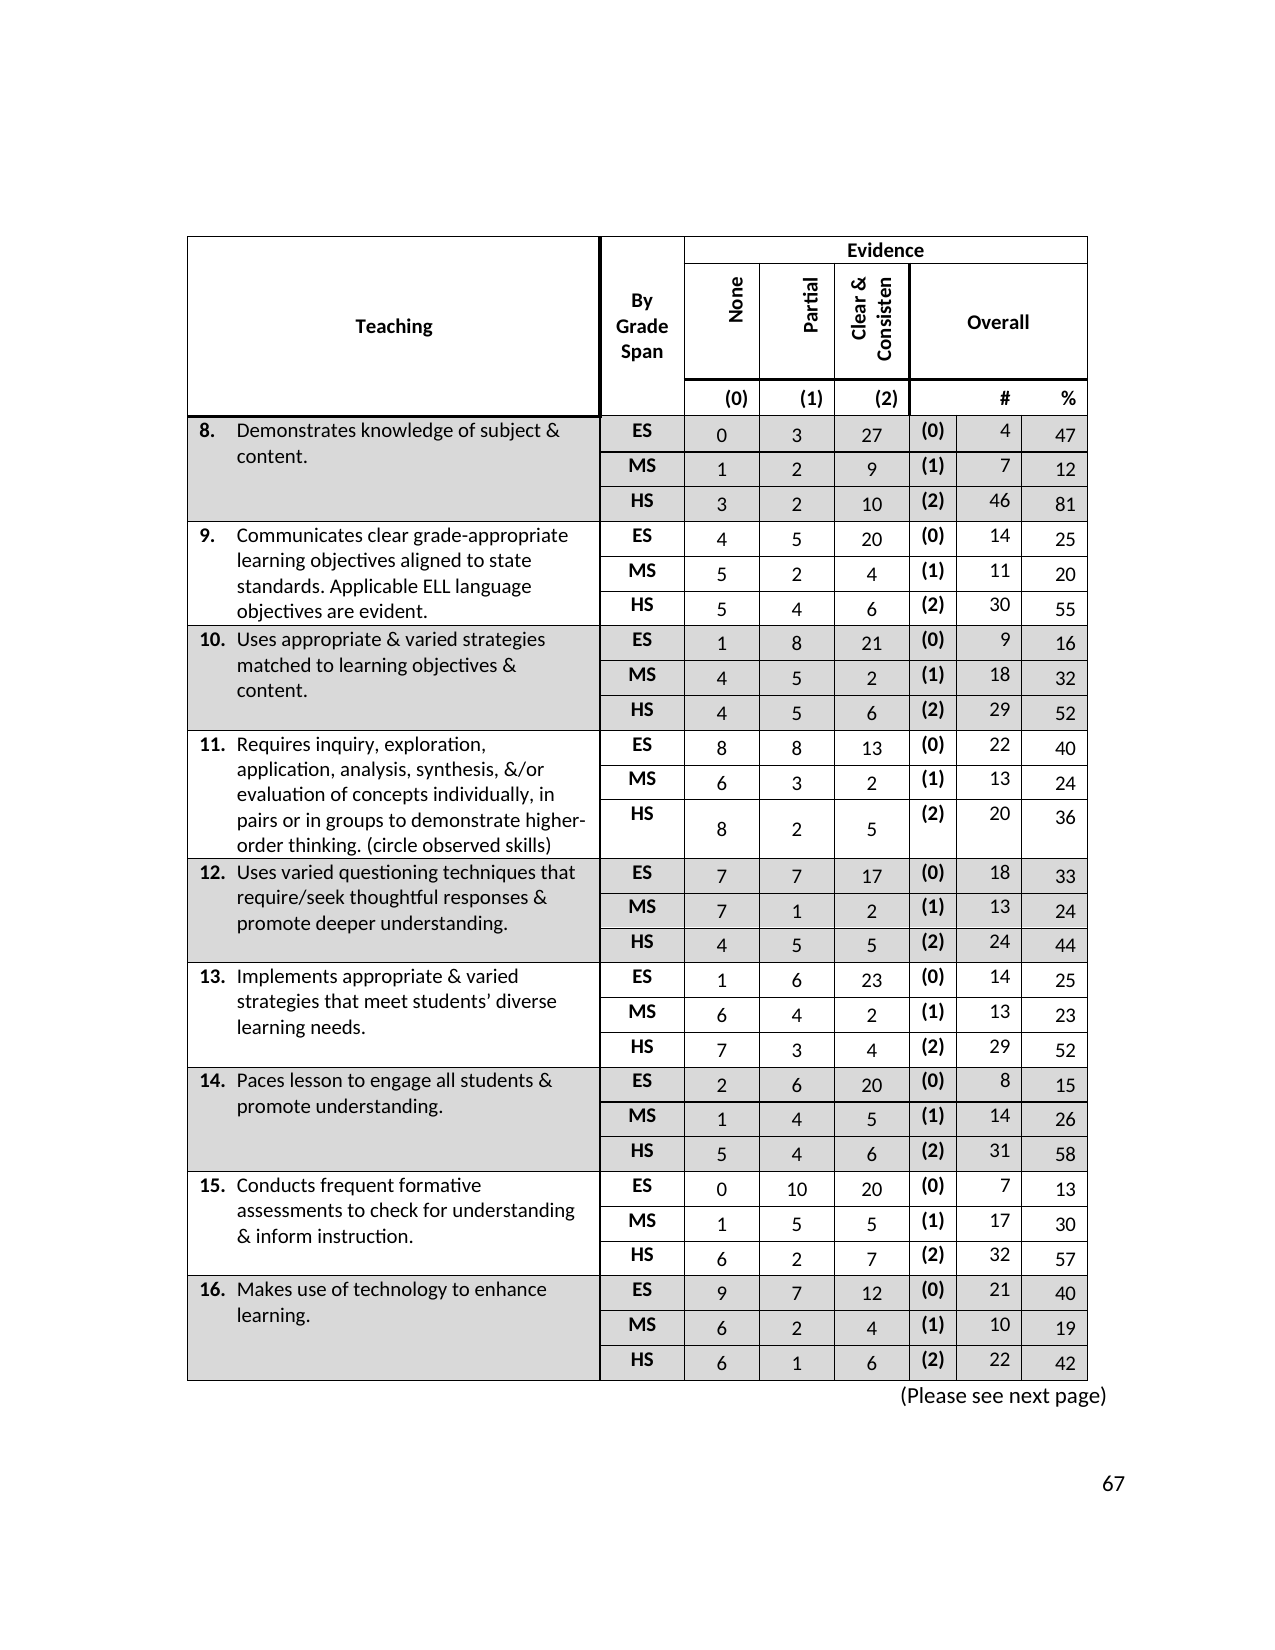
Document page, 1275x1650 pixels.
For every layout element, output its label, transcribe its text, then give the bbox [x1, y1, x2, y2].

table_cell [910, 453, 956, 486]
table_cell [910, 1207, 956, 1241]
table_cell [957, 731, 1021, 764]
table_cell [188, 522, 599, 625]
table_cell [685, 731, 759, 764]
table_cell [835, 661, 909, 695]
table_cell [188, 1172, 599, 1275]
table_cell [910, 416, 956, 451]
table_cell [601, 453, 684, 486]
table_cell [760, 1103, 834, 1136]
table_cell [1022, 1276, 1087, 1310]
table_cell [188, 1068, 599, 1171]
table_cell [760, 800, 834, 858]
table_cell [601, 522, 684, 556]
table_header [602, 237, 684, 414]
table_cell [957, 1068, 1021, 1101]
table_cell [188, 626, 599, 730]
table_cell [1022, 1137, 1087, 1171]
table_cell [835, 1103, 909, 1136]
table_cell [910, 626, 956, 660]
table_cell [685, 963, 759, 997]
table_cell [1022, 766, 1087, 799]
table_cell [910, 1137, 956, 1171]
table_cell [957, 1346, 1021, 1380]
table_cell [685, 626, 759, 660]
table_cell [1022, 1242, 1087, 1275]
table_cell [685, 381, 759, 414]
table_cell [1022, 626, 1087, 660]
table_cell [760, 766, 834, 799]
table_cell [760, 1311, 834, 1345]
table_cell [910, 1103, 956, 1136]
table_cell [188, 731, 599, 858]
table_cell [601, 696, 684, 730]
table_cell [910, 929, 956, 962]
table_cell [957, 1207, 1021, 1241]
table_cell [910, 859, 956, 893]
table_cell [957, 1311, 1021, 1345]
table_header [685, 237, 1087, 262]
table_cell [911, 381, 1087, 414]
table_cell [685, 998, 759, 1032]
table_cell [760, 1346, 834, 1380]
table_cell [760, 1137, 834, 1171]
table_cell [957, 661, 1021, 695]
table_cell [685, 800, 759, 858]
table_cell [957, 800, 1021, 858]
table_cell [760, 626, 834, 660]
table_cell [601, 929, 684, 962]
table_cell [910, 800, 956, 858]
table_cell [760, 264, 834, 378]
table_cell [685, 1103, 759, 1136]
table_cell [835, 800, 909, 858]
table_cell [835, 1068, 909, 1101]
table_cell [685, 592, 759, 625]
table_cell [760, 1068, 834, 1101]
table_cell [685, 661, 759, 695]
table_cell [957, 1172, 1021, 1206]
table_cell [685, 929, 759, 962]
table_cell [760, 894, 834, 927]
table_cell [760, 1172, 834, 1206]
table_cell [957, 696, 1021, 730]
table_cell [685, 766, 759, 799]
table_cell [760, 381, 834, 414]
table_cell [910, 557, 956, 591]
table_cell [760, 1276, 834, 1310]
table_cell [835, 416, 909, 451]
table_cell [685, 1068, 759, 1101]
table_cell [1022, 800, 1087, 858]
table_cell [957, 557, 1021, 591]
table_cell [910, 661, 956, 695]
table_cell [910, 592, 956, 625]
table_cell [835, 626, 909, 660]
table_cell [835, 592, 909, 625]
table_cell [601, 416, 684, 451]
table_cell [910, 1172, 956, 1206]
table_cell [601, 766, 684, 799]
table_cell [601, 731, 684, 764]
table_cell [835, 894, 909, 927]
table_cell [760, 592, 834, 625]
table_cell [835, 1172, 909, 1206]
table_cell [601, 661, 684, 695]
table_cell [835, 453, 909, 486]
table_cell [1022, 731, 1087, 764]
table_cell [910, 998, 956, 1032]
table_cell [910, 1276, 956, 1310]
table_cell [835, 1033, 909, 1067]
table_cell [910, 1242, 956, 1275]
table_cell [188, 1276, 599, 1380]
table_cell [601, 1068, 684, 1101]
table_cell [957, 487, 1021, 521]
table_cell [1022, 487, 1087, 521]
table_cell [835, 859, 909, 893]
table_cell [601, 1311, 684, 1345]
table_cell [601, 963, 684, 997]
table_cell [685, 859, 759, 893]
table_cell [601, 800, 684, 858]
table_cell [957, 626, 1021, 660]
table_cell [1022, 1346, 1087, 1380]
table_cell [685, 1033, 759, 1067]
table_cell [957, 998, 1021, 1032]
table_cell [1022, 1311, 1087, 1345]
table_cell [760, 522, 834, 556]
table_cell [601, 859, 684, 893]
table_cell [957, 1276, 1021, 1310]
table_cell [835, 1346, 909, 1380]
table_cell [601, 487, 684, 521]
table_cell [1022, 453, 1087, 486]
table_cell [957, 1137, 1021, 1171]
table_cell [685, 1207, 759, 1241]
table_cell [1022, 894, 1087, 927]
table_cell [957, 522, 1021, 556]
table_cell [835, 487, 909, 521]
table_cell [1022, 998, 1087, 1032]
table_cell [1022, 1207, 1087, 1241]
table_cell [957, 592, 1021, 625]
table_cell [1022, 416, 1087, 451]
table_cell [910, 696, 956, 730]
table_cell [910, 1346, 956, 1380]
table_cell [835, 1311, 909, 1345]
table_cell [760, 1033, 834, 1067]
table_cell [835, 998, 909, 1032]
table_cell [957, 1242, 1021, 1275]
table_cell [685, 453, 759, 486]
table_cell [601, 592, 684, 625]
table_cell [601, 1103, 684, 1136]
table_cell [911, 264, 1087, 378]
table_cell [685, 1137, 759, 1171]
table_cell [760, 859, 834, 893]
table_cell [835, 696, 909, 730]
text (Please see next page) [150, 1381, 1125, 1409]
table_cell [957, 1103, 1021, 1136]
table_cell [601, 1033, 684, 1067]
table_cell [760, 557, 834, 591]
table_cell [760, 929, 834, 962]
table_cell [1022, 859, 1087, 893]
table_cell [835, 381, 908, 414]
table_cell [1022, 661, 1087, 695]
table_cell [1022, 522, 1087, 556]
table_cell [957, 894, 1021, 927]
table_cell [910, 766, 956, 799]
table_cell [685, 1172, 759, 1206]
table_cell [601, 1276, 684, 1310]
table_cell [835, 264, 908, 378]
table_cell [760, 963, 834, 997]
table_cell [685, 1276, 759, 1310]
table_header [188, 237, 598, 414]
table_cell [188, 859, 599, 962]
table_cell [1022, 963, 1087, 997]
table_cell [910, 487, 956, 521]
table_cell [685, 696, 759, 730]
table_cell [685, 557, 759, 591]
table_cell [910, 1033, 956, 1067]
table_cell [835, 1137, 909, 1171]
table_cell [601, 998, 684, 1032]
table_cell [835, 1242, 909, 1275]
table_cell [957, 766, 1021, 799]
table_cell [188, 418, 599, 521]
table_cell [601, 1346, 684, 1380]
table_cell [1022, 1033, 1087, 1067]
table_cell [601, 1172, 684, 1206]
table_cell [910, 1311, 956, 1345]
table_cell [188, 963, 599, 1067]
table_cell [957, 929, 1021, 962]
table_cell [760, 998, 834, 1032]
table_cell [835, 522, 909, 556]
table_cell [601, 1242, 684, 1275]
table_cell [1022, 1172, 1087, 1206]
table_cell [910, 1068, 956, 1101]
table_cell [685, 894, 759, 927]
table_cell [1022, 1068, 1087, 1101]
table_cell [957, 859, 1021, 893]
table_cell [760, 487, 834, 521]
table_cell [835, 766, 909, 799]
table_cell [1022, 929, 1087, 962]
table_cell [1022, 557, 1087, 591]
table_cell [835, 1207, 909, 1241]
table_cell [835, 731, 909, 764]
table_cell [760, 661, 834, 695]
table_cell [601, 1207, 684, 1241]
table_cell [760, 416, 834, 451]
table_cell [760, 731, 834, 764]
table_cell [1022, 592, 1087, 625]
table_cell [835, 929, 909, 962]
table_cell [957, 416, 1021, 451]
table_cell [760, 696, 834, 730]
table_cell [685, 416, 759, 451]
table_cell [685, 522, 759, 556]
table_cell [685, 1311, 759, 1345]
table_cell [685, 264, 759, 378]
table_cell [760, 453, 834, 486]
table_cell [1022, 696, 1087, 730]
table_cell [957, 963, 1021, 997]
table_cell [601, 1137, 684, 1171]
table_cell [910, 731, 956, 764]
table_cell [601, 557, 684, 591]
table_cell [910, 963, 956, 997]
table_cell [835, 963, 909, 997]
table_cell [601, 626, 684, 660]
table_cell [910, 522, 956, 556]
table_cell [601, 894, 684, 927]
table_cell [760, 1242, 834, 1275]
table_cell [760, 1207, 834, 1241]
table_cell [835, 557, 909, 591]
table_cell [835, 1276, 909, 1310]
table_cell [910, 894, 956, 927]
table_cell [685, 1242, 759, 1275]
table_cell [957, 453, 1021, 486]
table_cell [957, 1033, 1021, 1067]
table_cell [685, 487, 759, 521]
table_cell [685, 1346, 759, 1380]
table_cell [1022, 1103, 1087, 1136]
